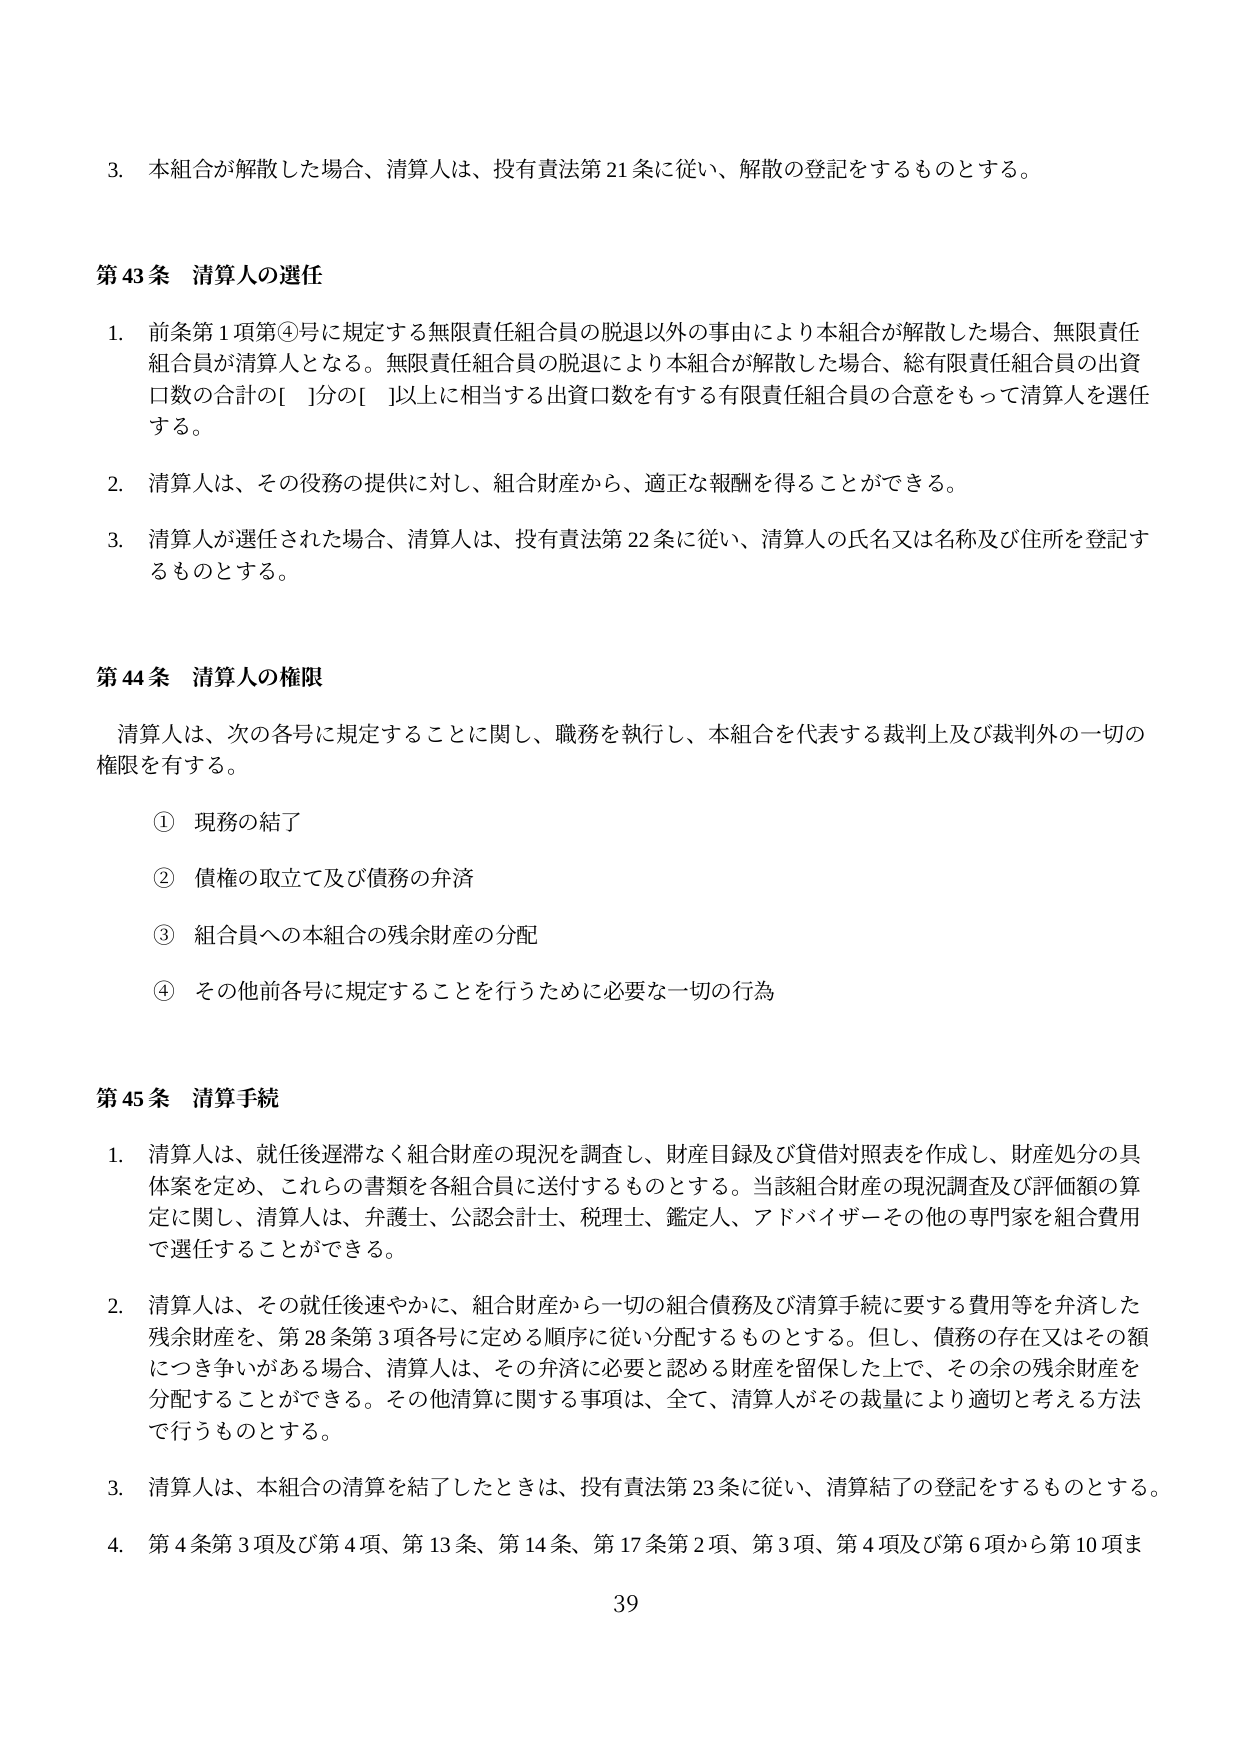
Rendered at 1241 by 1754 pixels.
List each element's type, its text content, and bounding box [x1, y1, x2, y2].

text 第43条 清算人の選任 [96, 259, 1157, 290]
list 清算人が選任された場合、清算人は、投有責法第22条に従い、清算人の氏名又は名称及び住所を登記するものとする。 [107, 522, 1157, 585]
list 債権の取立て及び債務の弁済 [153, 861, 1157, 893]
list 組合員への本組合の残余財産の分配 [153, 918, 1157, 949]
list 前条第1項第④号に規定する無限責任組合員の脱退以外の事由により本組合が解散した場合、無限責任組合員が清算人となる。無限責任組合員の脱退により本組合が解散した場合、総有限責任組合員の出資口数の合計の[ ]分の[ ]以上に相当する出資口数を有する有限責任組合員の合意をもって清算人を選任する。 [107, 315, 1157, 441]
list 本組合が解散した場合、清算人は、投有責法第21条に従い、解散の登記をするものとする。 [107, 152, 1157, 183]
list 清算人は、その役務の提供に対し、組合財産から、適正な報酬を得ることができる。 [107, 466, 1157, 497]
list 清算人は、その就任後速やかに、組合財産から一切の組合債務及び清算手続に要する費用等を弁済した残余財産を、第28条第3項各号に定める順序に従い分配するものとする。但し、債務の存在又はその額につき争いがある場合、清算人は、その弁済に必要と認める財産を留保した上で、その余の残余財産を分配することができる。その他清算に関する事項は、全て、清算人がその裁量により適切と考える方法で行うものとする。 [107, 1288, 1157, 1446]
text 清算人は、次の各号に規定することに関し、職務を執行し、本組合を代表する裁判上及び裁判外の一切の権限を有する。 [96, 717, 1157, 780]
list 現務の結了 [153, 805, 1157, 836]
text 第44条 清算人の権限 [96, 661, 1157, 692]
list その他前各号に規定することを行うために必要な一切の行為 [153, 974, 1157, 1006]
list 清算人は、就任後遅滞なく組合財産の現況を調査し、財産目録及び貸借対照表を作成し、財産処分の具体案を定め、これらの書類を各組合員に送付するものとする。当該組合財産の現況調査及び評価額の算定に関し、清算人は、弁護士、公認会計士、税理士、鑑定人、アドバイザーその他の専門家を組合費用で選任することができる。 [107, 1137, 1157, 1263]
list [107, 1527, 1157, 1558]
text 第45条 清算手続 [96, 1081, 1157, 1112]
list 清算人は、本組合の清算を結了したときは、投有責法第23条に従い、清算結了の登記をするものとする。 [107, 1471, 1157, 1502]
